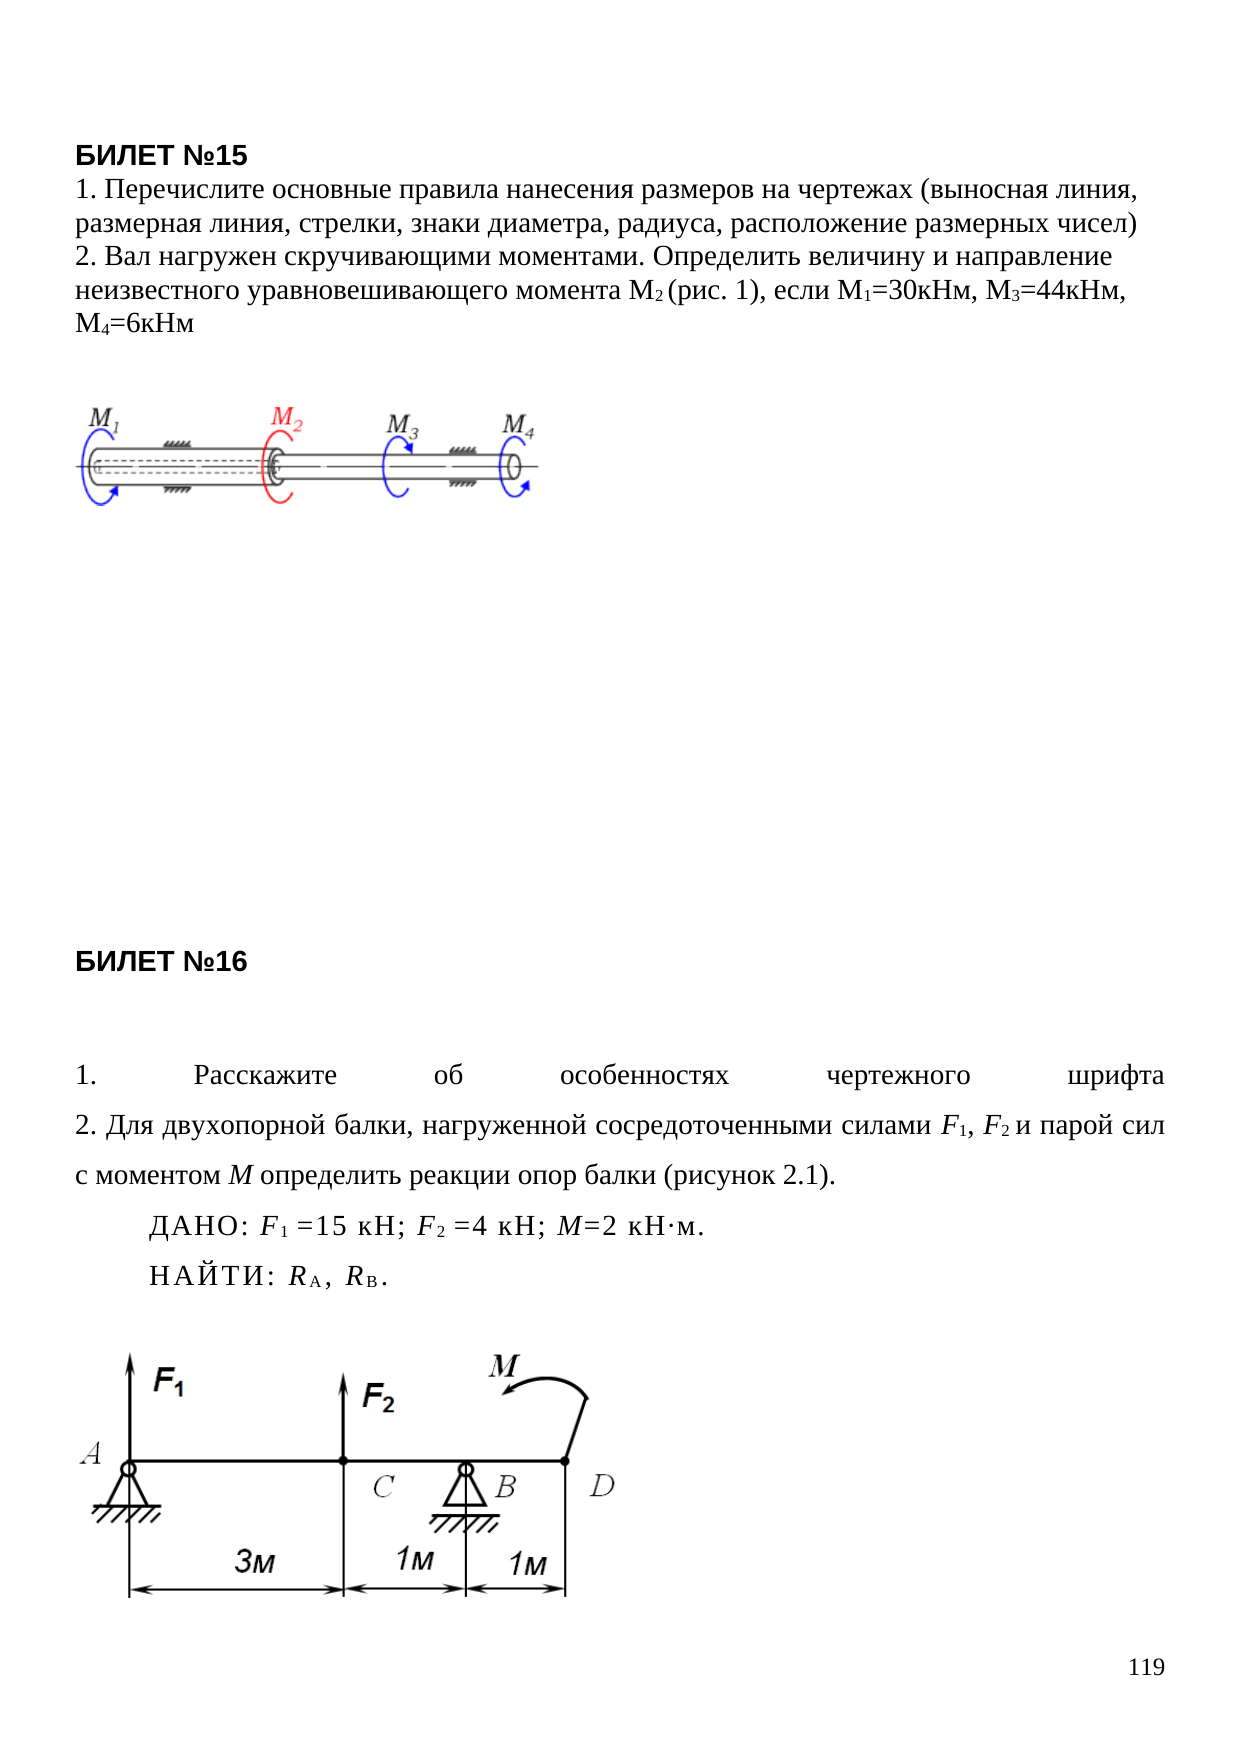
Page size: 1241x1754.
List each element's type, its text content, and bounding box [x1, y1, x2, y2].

text Найти: RA, RВ. [75, 1258, 1165, 1292]
text 1. Расскажите об особенностях чертежного шрифта 2. Для двухопорной балки, нагруженной сосредоточенными силами F1, F2 и парой сил с моментом М определить реакции опор балки (рисунок 2.1). [75, 1006, 1165, 1191]
picture [75, 1341, 629, 1620]
picture [75, 407, 539, 506]
text БИЛЕТ №15 1. Перечислите основные правила нанесения размеров на чертежах (выносная линия, размерная линия, стрелки, знаки диаметра, радиуса, расположение размерных чисел) 2. Вал нагружен скручивающими моментами. Определить величину и направление неизвестного уравновешивающего момента M2 (рис. 1), если M1=30кНм, M3=44кНм, M4=6кНм [75, 138, 1165, 339]
text ДАНО: F1 =15 кН; F2 =4 кН; М=2 кН∙м. [75, 1208, 1165, 1241]
text БИЛЕТ №16 [75, 944, 1165, 977]
